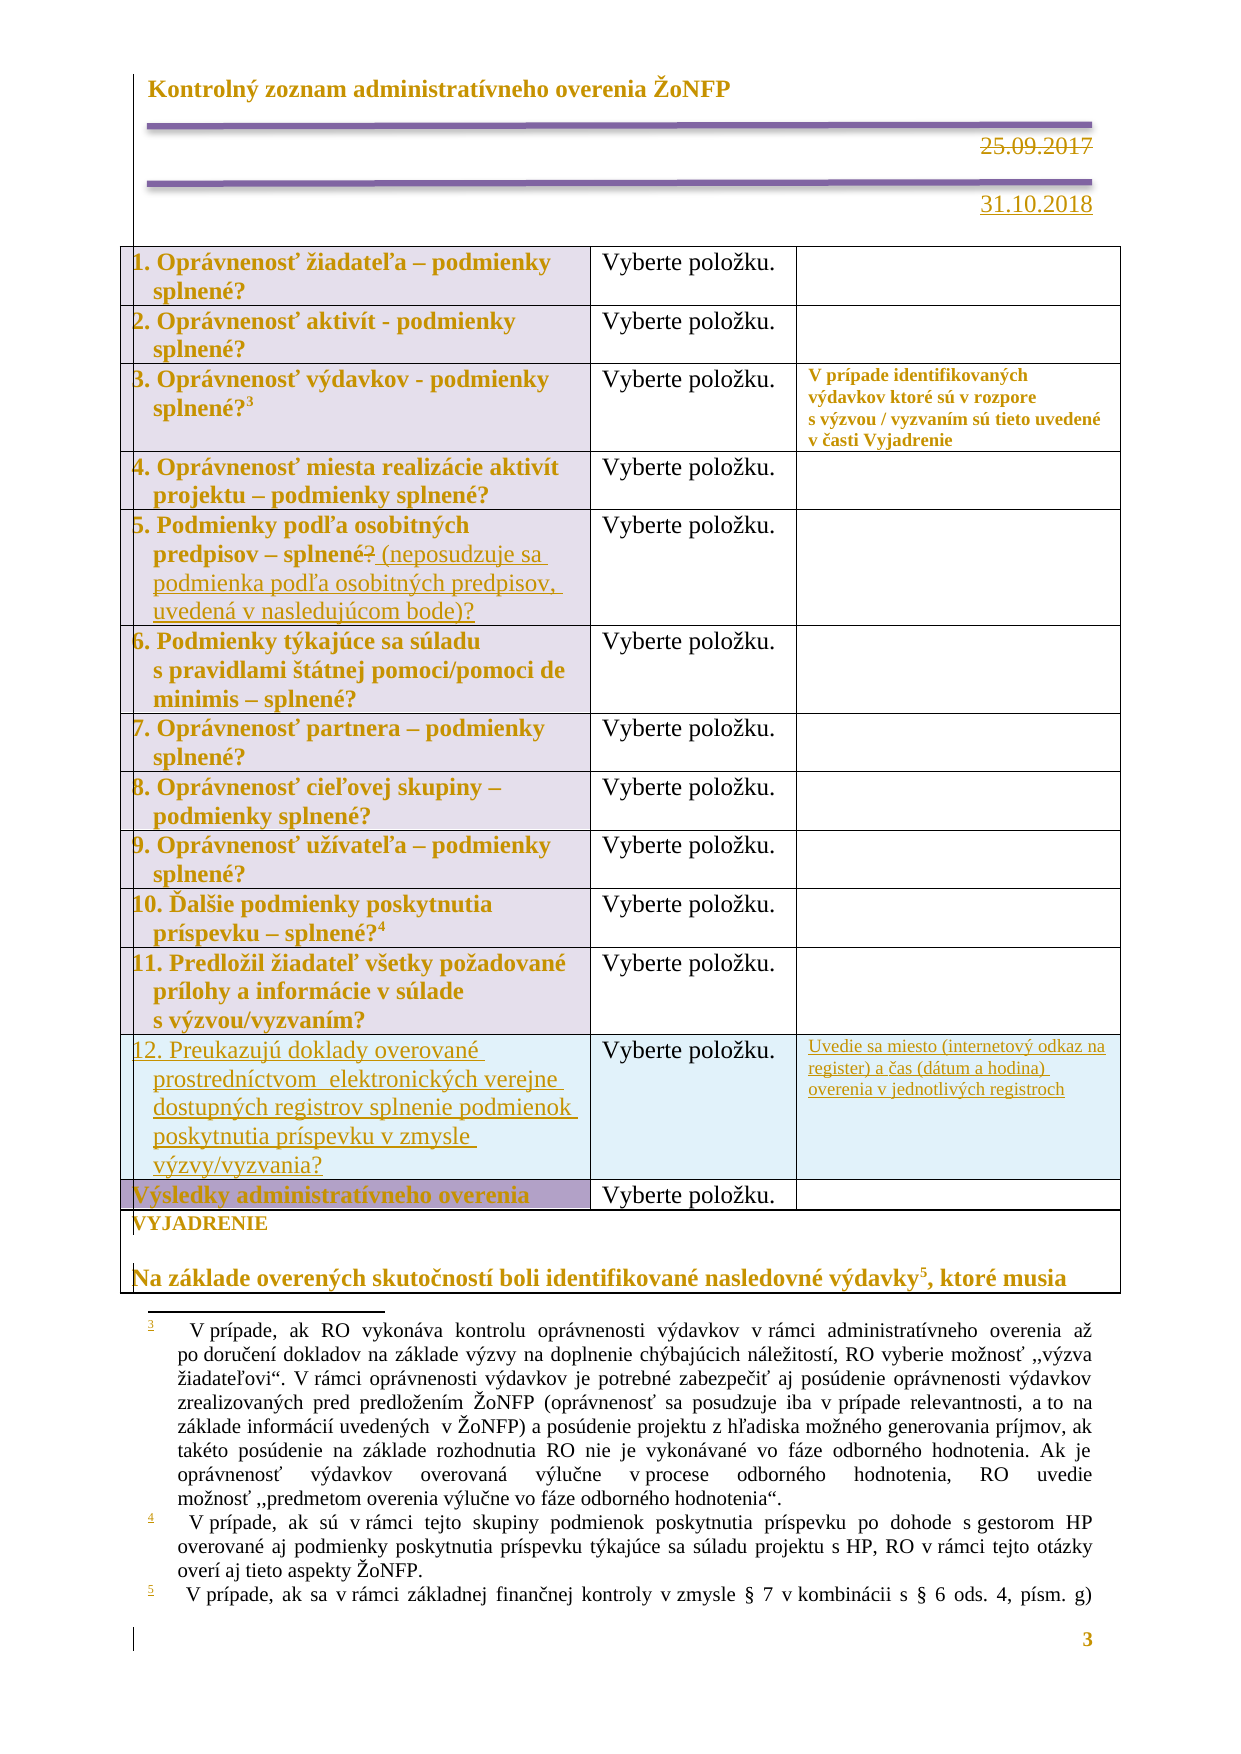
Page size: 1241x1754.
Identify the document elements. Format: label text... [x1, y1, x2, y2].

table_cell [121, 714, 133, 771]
table_cell 3. Oprávnenosť výdavkov - podmienky splnené? [134, 364, 590, 451]
table_cell [797, 714, 1120, 771]
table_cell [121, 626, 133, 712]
table_cell Výsledky administratívneho overenia [134, 1180, 590, 1208]
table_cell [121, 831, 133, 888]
table_cell V prípade identifikovaných výdavkov ktoré sú v rozpore s výzvou / vyzvaním sú tieto uvedené v časti Vyjadrenie [797, 364, 1120, 451]
table_cell [797, 1180, 1120, 1208]
table_cell [797, 772, 1120, 829]
table_cell 10. Ďalšie podmienky poskytnutia príspevku – splnené? [134, 889, 590, 947]
table_cell [797, 247, 1120, 305]
table_cell 9. Oprávnenosť užívateľa – podmienky splnené? [134, 831, 590, 888]
table_cell 6. Podmienky týkajúce sa súladu s pravidlami štátnej pomoci/pomoci de minimis – splnené? [134, 626, 590, 712]
table_cell [797, 889, 1120, 947]
table_cell [797, 626, 1120, 712]
table_cell [797, 510, 1120, 625]
table_cell [797, 306, 1120, 363]
table_cell 1. Oprávnenosť žiadateľa – podmienky splnené? [134, 247, 590, 305]
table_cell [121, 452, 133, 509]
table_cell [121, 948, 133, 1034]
table_cell 2. Oprávnenosť aktivít - podmienky splnené? [134, 306, 590, 363]
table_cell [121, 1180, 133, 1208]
table_cell [797, 831, 1120, 888]
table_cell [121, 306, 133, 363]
table_cell [797, 948, 1120, 1034]
table_cell [797, 452, 1120, 509]
table_cell 4. Oprávnenosť miesta realizácie aktivít projektu – podmienky splnené? [134, 452, 590, 509]
table_cell 11. Predložil žiadateľ všetky požadované prílohy a informácie v súlade s výzvou/vyzvaním? [134, 948, 590, 1034]
table_cell 5. Podmienky podľa osobitných predpisov – splnené [134, 510, 590, 625]
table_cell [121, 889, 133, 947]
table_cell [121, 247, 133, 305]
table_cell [121, 1211, 1120, 1292]
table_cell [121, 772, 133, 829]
table_cell 8. Oprávnenosť cieľovej skupiny – podmienky splnené? [134, 772, 590, 829]
table_cell 7. Oprávnenosť partnera – podmienky splnené? [134, 714, 590, 771]
